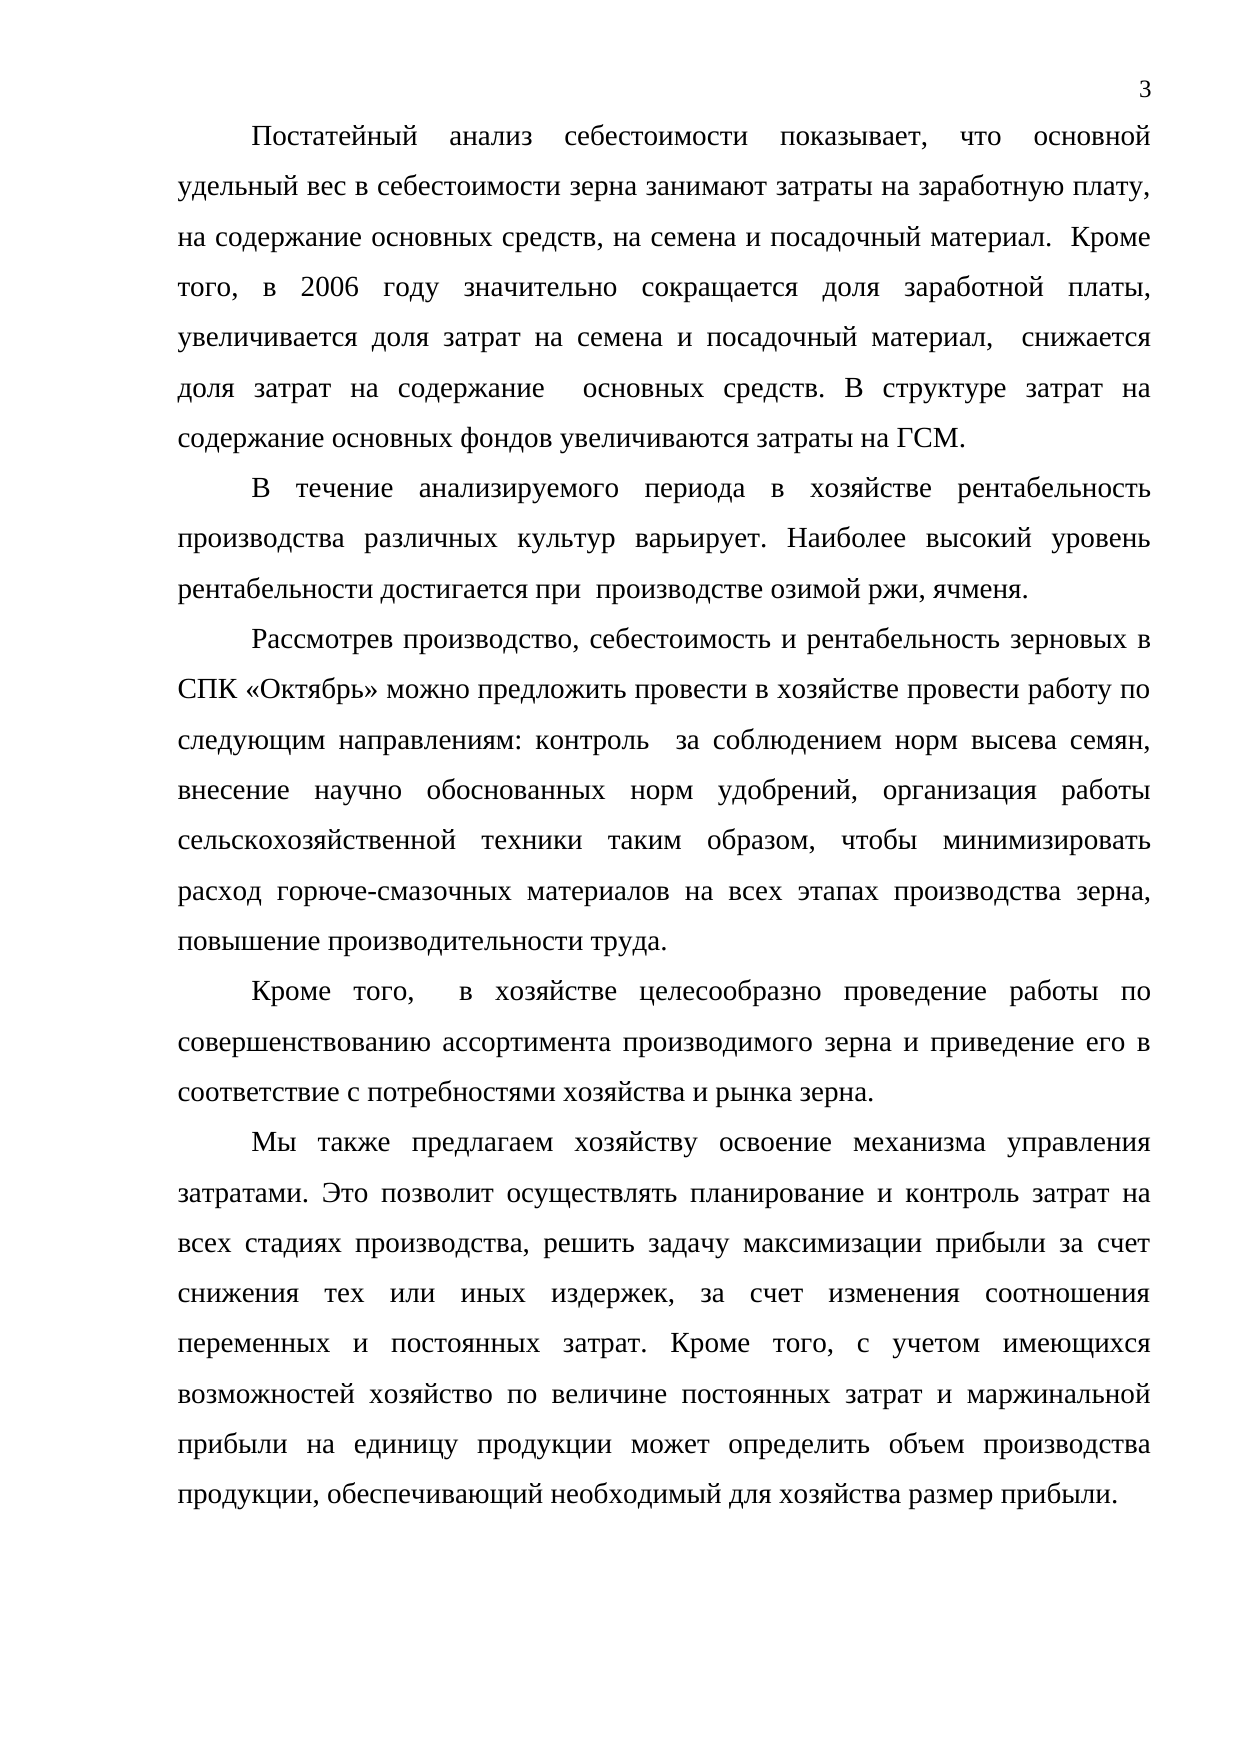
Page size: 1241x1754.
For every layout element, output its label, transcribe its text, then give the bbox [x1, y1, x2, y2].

text Постатейный анализ себестоимости показывает, что основной удельный вес в себестоимости зерна занимают затраты на заработную плату, на содержание основных средств, на семена и посадочный материал. Кроме того, в 2006 году значительно сокращается доля заработной платы, увеличивается доля затрат на семена и посадочный материал, снижается доля затрат на содержание основных средств. В структуре затрат на содержание основных фондов увеличиваются затраты на ГСМ. [177, 118, 1152, 453]
text Кроме того, в хозяйстве целесообразно проведение работы по совершенствованию ассортимента производимого зерна и приведение его в соответствие с потребностями хозяйства и рынка зерна. [177, 973, 1152, 1108]
text Рассмотрев производство, себестоимость и рентабельность зерновых в СПК «Октябрь» можно предложить провести в хозяйстве провести работу по следующим направлениям: контроль за соблюдением норм высева семян, внесение научно обоснованных норм удобрений, организация работы сельскохозяйственной техники таким образом, чтобы минимизировать расход горюче-смазочных материалов на всех этапах производства зерна, повышение производительности труда. [177, 621, 1152, 957]
text Мы также предлагаем хозяйству освоение механизма управления затратами. Это позволит осуществлять планирование и контроль затрат на всех стадиях производства, решить задачу максимизации прибыли за счет снижения тех или иных издержек, за счет изменения соотношения переменных и постоянных затрат. Кроме того, с учетом имеющихся возможностей хозяйство по величине постоянных затрат и маржинальной прибыли на единицу продукции может определить объем производства продукции, обеспечивающий необходимый для хозяйства размер прибыли. [177, 1124, 1152, 1510]
text В течение анализируемого периода в хозяйстве рентабельность производства различных культур варьирует. Наиболее высокий уровень рентабельности достигается при производстве озимой ржи, ячменя. [177, 470, 1152, 604]
